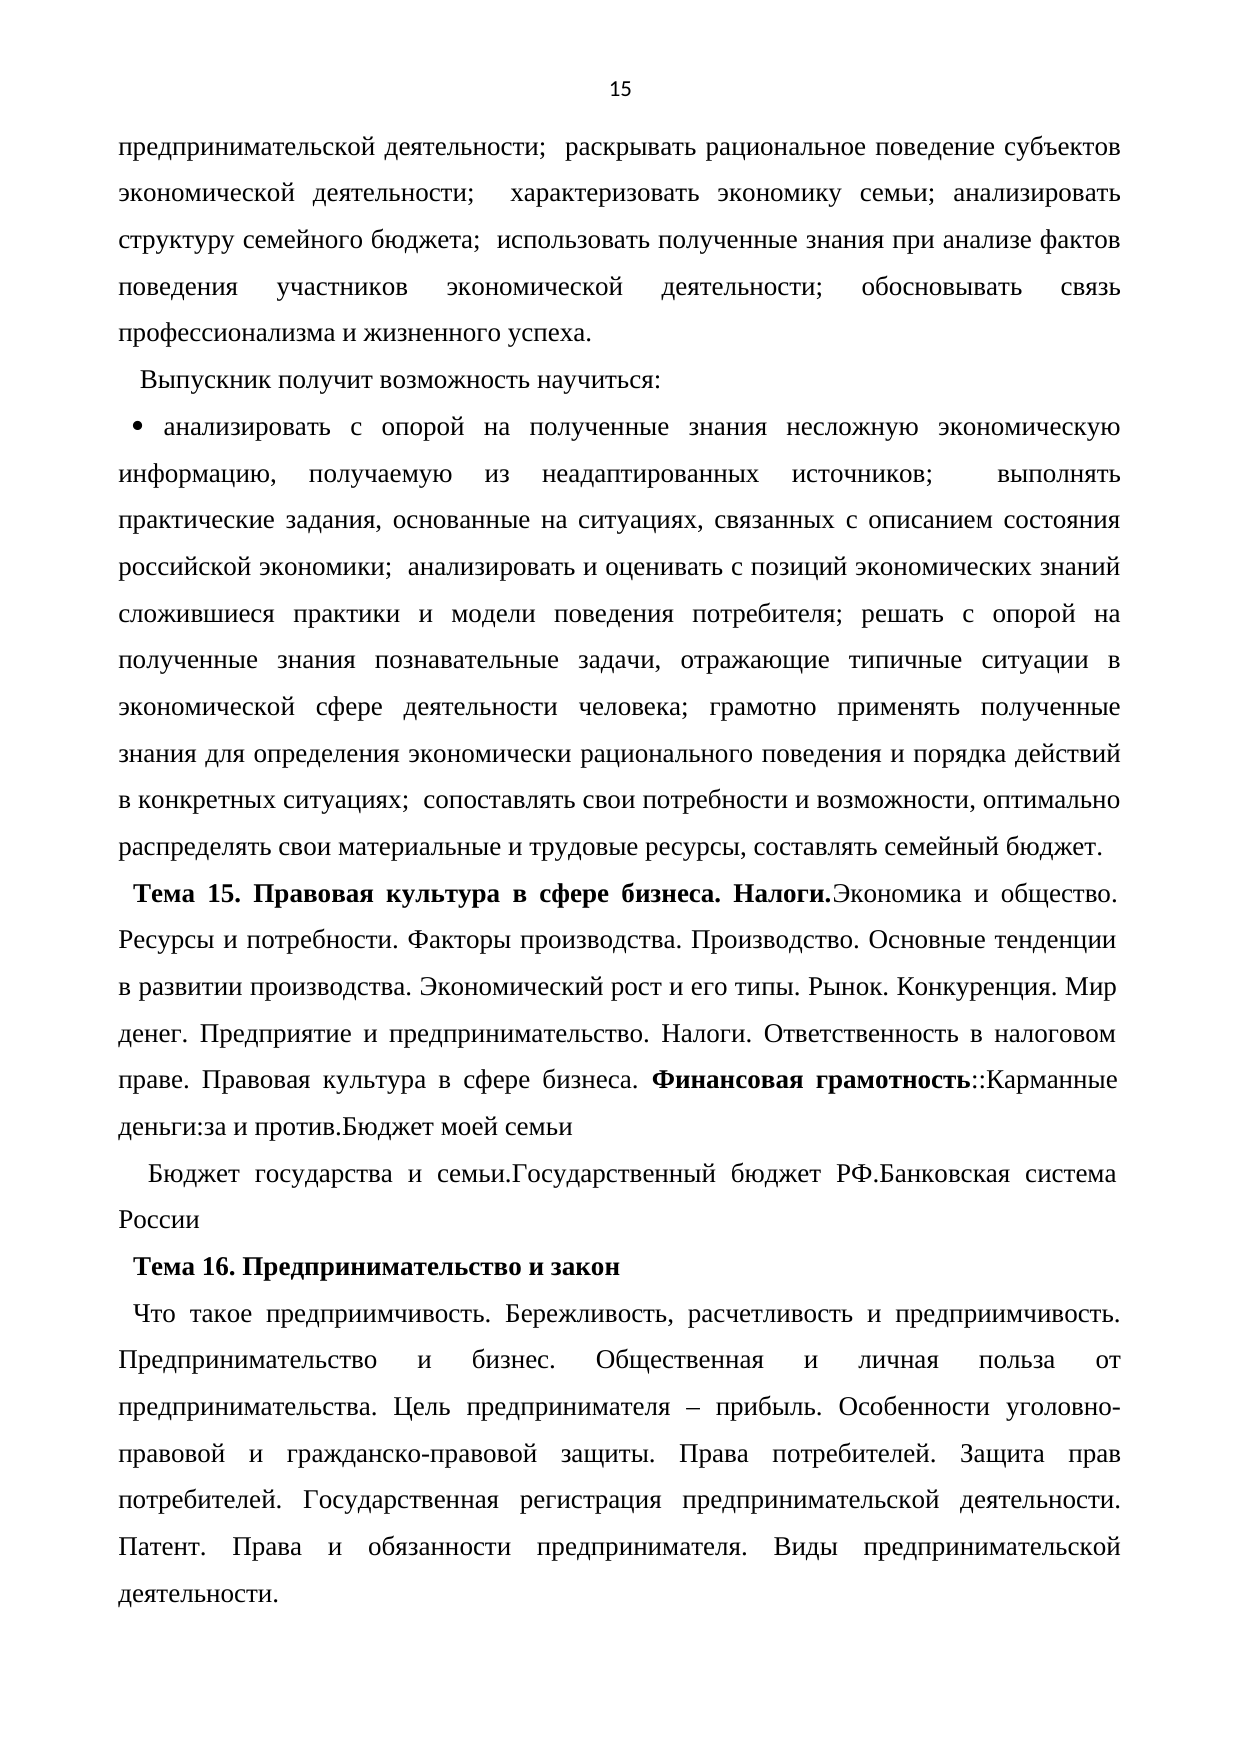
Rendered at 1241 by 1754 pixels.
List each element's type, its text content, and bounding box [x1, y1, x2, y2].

text Тема 15. Правовая культура в сфере бизнеса. Налоги.Экономика и общество. Ресурсы и потребности. Факторы производства. Производство. Основные тенденции в развитии производства. Экономический рост и его типы. Рынок. Конкуренция. Мир денег. Предприятие и предпринимательство. Налоги. Ответственность в налоговом праве. Правовая культура в сфере бизнеса. Финансовая грамотность::Карманные деньги:за и против.Бюджет моей семьи [118, 877, 1118, 1141]
text Тема 16. Предпринимательство и закон [118, 1250, 1122, 1281]
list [118, 130, 1122, 348]
text Что такое предприимчивость. Бережливость, расчетливость и предприимчивость. Предпринимательство и бизнес. Общественная и личная польза от предпринимательства. Цель предпринимателя – прибыль. Особенности уголовно-правовой и гражданско-правовой защиты. Права потребителей. Защита прав потребителей. Государственная регистрация предпринимательской деятельности. Патент. Права и обязанности предпринимателя. Виды предпринимательской деятельности. [118, 1297, 1122, 1608]
list анализировать с опорой на полученные знания несложную экономическую информацию, получаемую из неадаптированных источников; выполнять практические задания, основанные на ситуациях, связанных с описанием состояния российской экономики; анализировать и оценивать с позиций экономических знаний сложившиеся практики и модели поведения потребителя; решать с опорой на полученные знания познавательные задачи, отражающие типичные ситуации в экономической сфере деятельности человека; грамотно применять полученные знания для определения экономически рационального поведения и порядка действий в конкретных ситуациях; сопоставлять свои потребности и возможности, оптимально распределять свои материальные и трудовые ресурсы, составлять семейный бюджет. [118, 410, 1122, 861]
list Выпускник получит возможность научиться: [118, 363, 1122, 394]
text Бюджет государства и семьи.Государственный бюджет РФ.Банковская система России [118, 1157, 1118, 1234]
